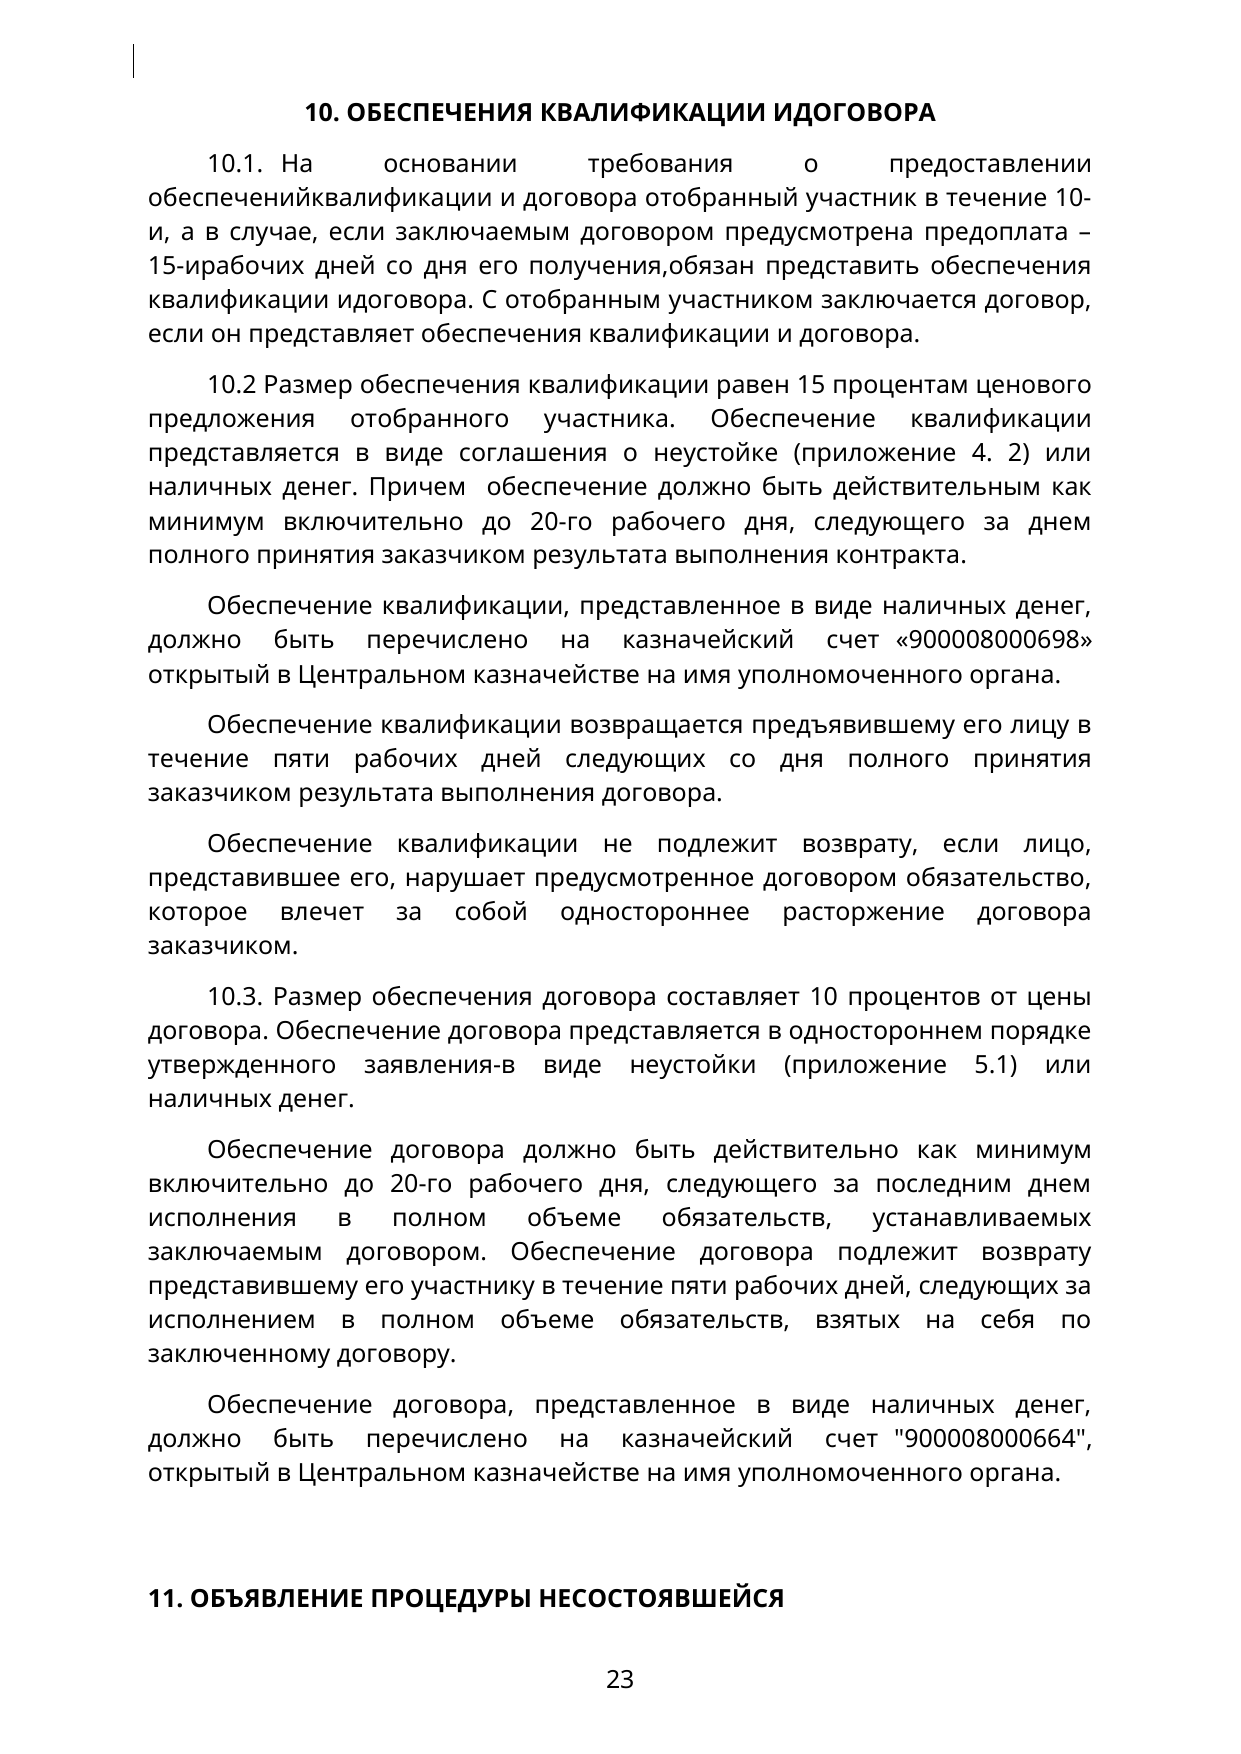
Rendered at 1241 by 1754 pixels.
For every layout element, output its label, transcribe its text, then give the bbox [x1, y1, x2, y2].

text 10.2 Размер обеспечения квалификации равен 15 процентам ценового предложения отобранного участника. Обеспечение квалификации представляется в виде соглашения о неустойке (приложение 4. 2) или наличных денег. Причем обеспечение должно быть действительным как минимум включительно до 20-го рабочего дня, следующего за днем полного принятия заказчиком результата выполнения контракта. [148, 367, 1092, 571]
text Обеспечение квалификации возвращается предъявившему его лицу в течение пяти рабочих дней следующих со дня полного принятия заказчиком результата выполнения договора. [148, 707, 1092, 809]
text Обеспечение договора, представленное в виде наличных денег, должно быть перечислено на казначейский счет "900008000664", открытый в Центральном казначействе на имя уполномоченного органа. [148, 1387, 1092, 1489]
text Обеспечение договора должно быть действительно как минимум включительно до 20-го рабочего дня, следующего за последним днем исполнения в полном объеме обязательств, устанавливаемых заключаемым договором. Обеспечение договора подлежит возврату представившему его участнику в течение пяти рабочих дней, следующих за исполнением в полном объеме обязательств, взятых на себя по заключенному договору. [148, 1132, 1092, 1370]
text 11. ОБЪЯВЛЕНИЕ ПРОЦЕДУРЫ НЕСОСТОЯВШЕЙСЯ [148, 1581, 1092, 1615]
text 10. ОБЕСПЕЧЕНИЯ КВАЛИФИКАЦИИ ИДОГОВОРА [148, 95, 1092, 129]
text 10.1. На основании требования о предоставлении обеспеченийквалификации и договора отобранный участник в течение 10-и, а в случае, если заключаемым договором предусмотрена предоплата – 15-ирабочих дней со дня его получения,обязан представить обеспечения квалификации идоговора. С отобранным участником заключается договор, если он представляет обеспечения квалификации и договора. [148, 146, 1092, 350]
text Обеспечение квалификации не подлежит возврату, если лицо, представившее его, нарушает предусмотренное договором обязательство, которое влечет за собой одностороннее расторжение договора заказчиком. [148, 826, 1092, 962]
text Обеспечение квалификации, представленное в виде наличных денег, должно быть перечислено на казначейский счет «900008000698» открытый в Центральном казначействе на имя уполномоченного органа. [148, 588, 1092, 690]
text 10.3. Размер обеспечения договора составляет 10 процентов от цены договора. Обеспечение договора представляется в одностороннем порядке утвержденного заявления-в виде неустойки (приложение 5.1) или наличных денег. [148, 979, 1092, 1115]
